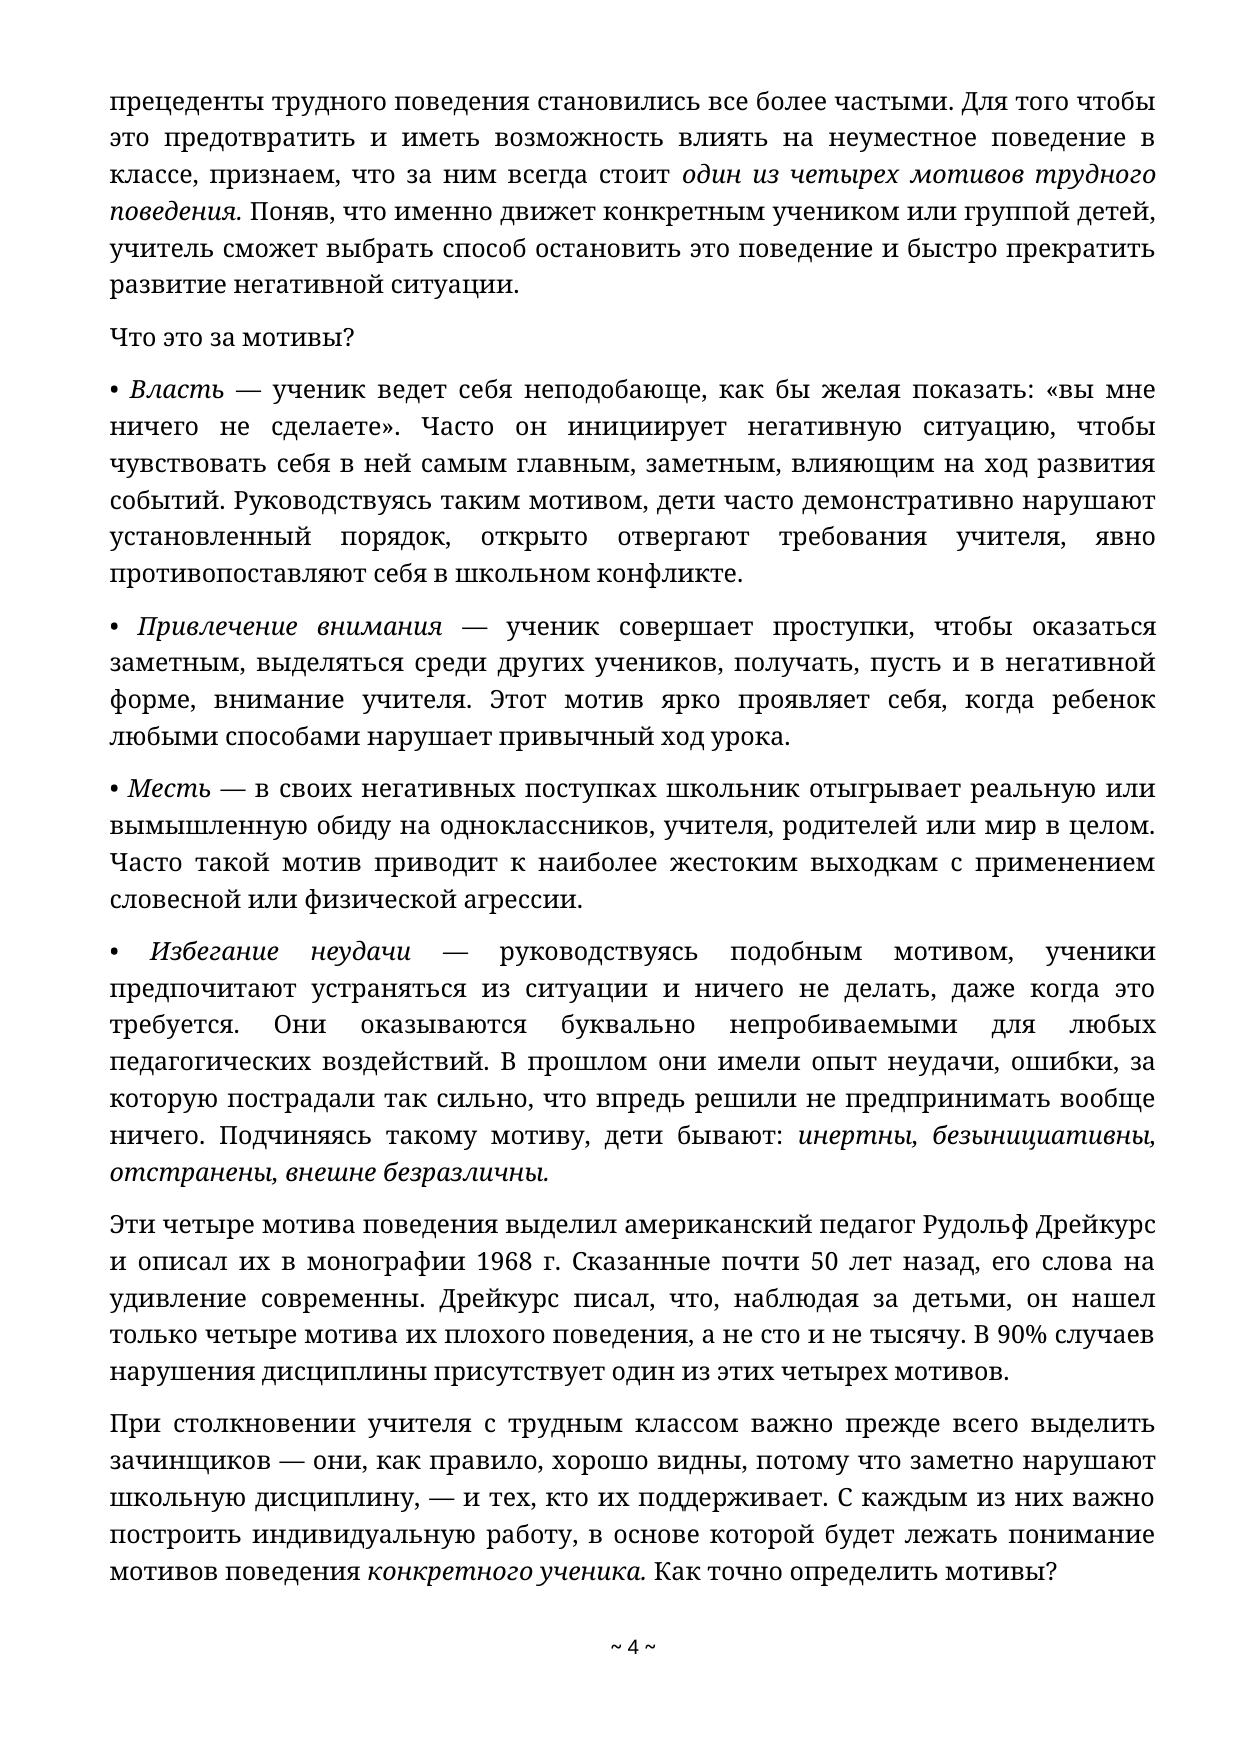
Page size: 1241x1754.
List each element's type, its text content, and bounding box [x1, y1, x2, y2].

text Что это за мотивы? [109, 319, 1157, 354]
text • Избегание неудачи — руководствуясь подобным мотивом, ученики предпочитают устраняться из ситуации и ничего не делать, даже когда это требуется. Они оказываются буквально непробиваемыми для любых педагогических воздействий. В прошлом они имели опыт неудачи, ошибки, за которую пострадали так сильно, что впредь решили не предпринимать вообще ничего. Подчиняясь такому мотиву, дети бывают: инертны, безынициативны, отстранены, внешне безразличны. [109, 934, 1157, 1188]
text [109, 83, 1157, 301]
text • Власть — ученик ведет себя неподобающе, как бы желая показать: «вы мне ничего не сделаете». Часто он инициирует негативную ситуацию, чтобы чувствовать себя в ней самым главным, заметным, влияющим на ход развития событий. Руководствуясь таким мотивом, дети часто демонстративно нарушают установленный порядок, открыто отвергают требования учителя, явно противопоставляют себя в школьном конфликте. [109, 372, 1157, 590]
text Эти четыре мотива поведения выделил американский педагог Рудольф Дрейкурс и описал их в монографии 1968 г. Сказанные почти 50 лет назад, его слова на удивление современны. Дрейкурс писал, что, наблюдая за детьми, он нашел только четыре мотива их плохого поведения, а не сто и не тысячу. В 90% случаев нарушения дисциплины присутствует один из этих четырех мотивов. [109, 1207, 1157, 1388]
text • Месть — в своих негативных поступках школьник отыгрывает реальную или вымышленную обиду на одноклассников, учителя, родителей или мир в целом. Часто такой мотив приводит к наиболее жестоким выходкам с применением словесной или физической агрессии. [109, 771, 1157, 915]
text При столкновении учителя с трудным классом важно прежде всего выделить зачинщиков — они, как правило, хорошо видны, потому что заметно нарушают школьную дисциплину, — и тех, кто их поддерживает. С каждым из них важно построить индивидуальную работу, в основе которой будет лежать понимание мотивов поведения конкретного ученика. Как точно определить мотивы? [109, 1406, 1157, 1587]
text • Привлечение внимания — ученик совершает проступки, чтобы оказаться заметным, выделяться среди других учеников, получать, пусть и в негативной форме, внимание учителя. Этот мотив ярко проявляет себя, когда ребенок любыми способами нарушает привычный ход урока. [109, 608, 1157, 753]
